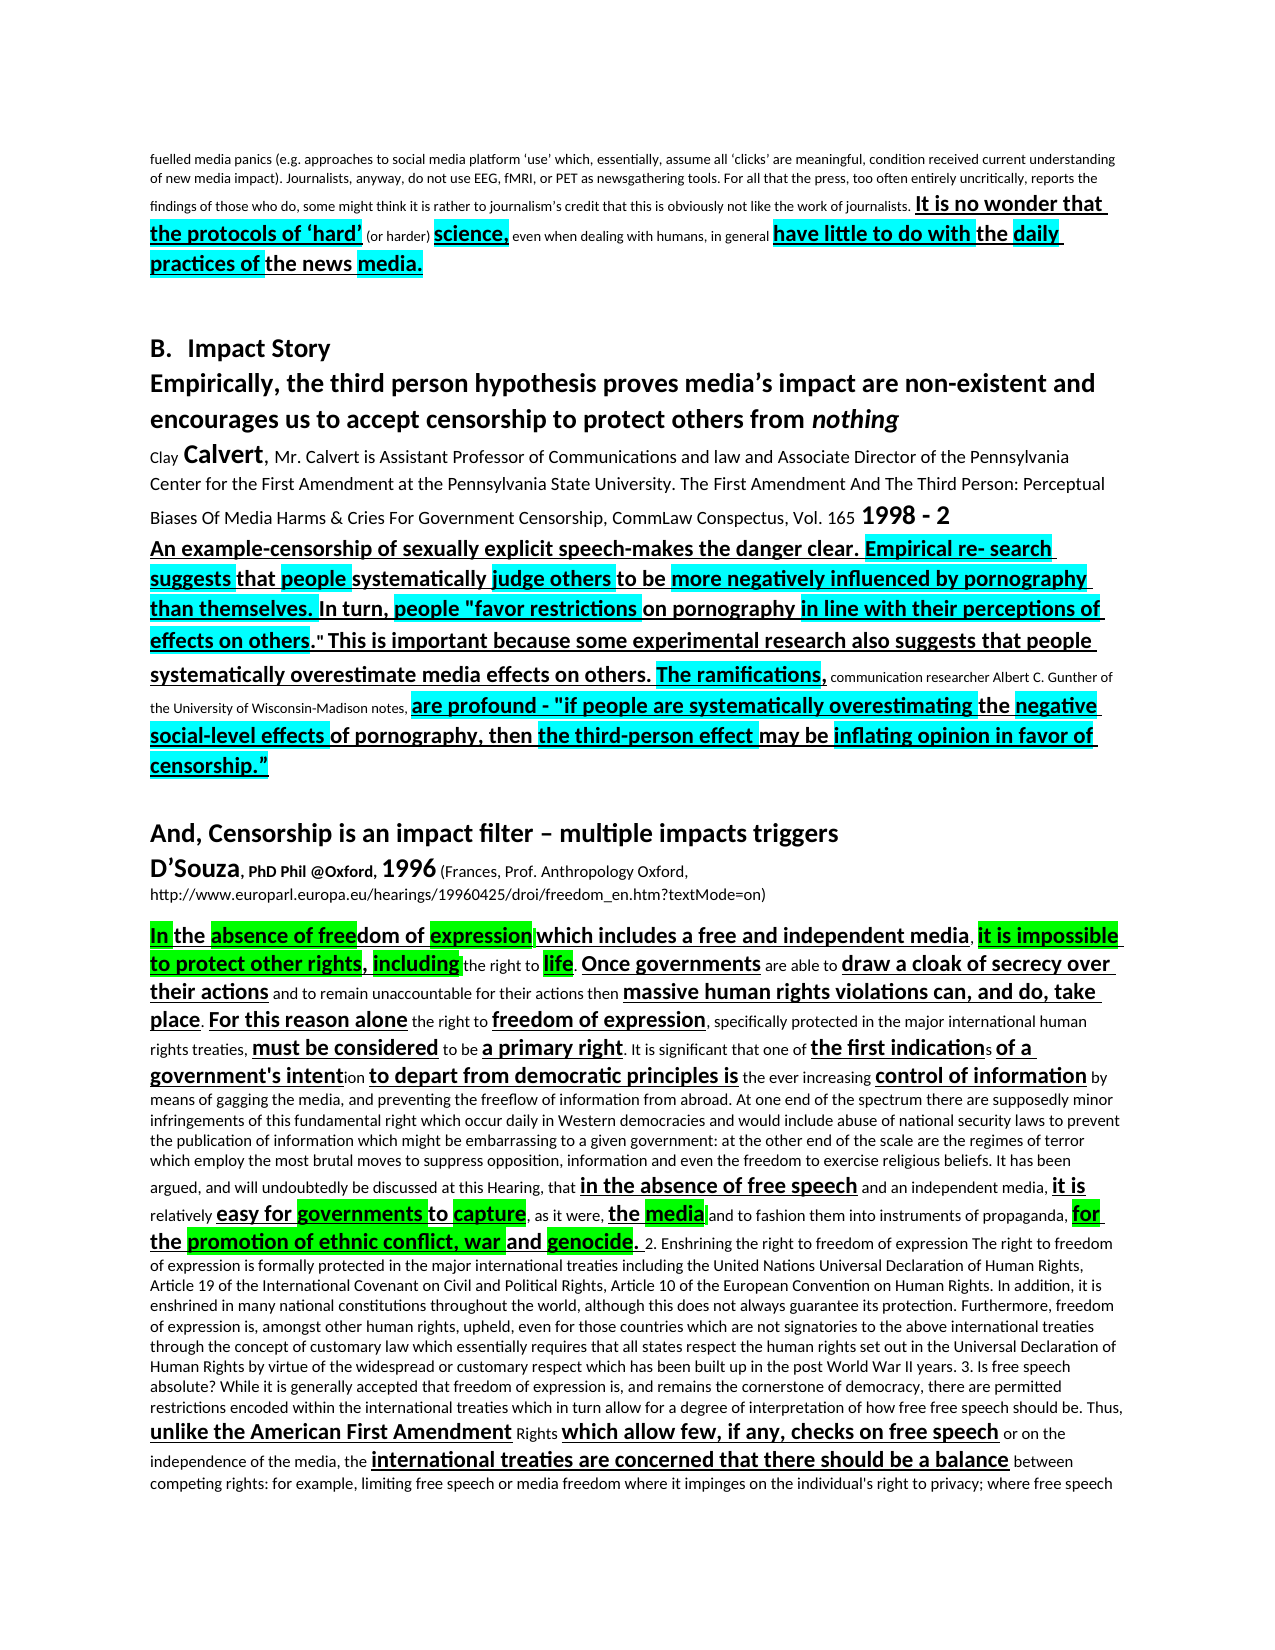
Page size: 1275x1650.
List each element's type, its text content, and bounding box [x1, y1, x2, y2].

text D’Souza, PhD Phil @Oxford, 1996 (Frances, Prof. Anthropology Oxford, http://www.europarl.europa.eu/hearings/19960425/droi/freedom_en.htm?textMode=on) [150, 851, 1125, 905]
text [150, 150, 1125, 278]
text Clay Calvert, Mr. Calvert is Assistant Professor of Communications and law and Associate Director of the Pennsylvania Center for the First Amendment at the Pennsylvania State University. The First Amendment And The Third Person: Perceptual Biases Of Media Harms & Cries For Government Censorship, CommLaw Conspectus, Vol. 165 1998 - 2 [150, 438, 1125, 531]
subtitle Empirically, the third person hypothesis proves media’s impact are non-existent and encourages us to accept censorship to protect others from nothing [150, 366, 1125, 435]
subtitle Impact Story [150, 331, 1125, 364]
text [150, 921, 1125, 1494]
subtitle And, Censorship is an impact filter – multiple impacts triggers [150, 816, 1125, 849]
text An example-censorship of sexually explicit speech-makes the danger clear. Empirical re- search suggests that people systematically judge others to be more negatively influenced by pornography than themselves. In turn, people "favor restrictions on pornography in line with their perceptions of effects on others." This is important because some experimental research also suggests that people systematically overestimate media effects on others. The ramifications, communication researcher Albert C. Gunther of the University of Wisconsin-Madison notes, are profound - "if people are systematically overestimating the negative social-level effects of pornography, then the third-person effect may be inflating opinion in favor of censorship.” [150, 534, 1125, 779]
